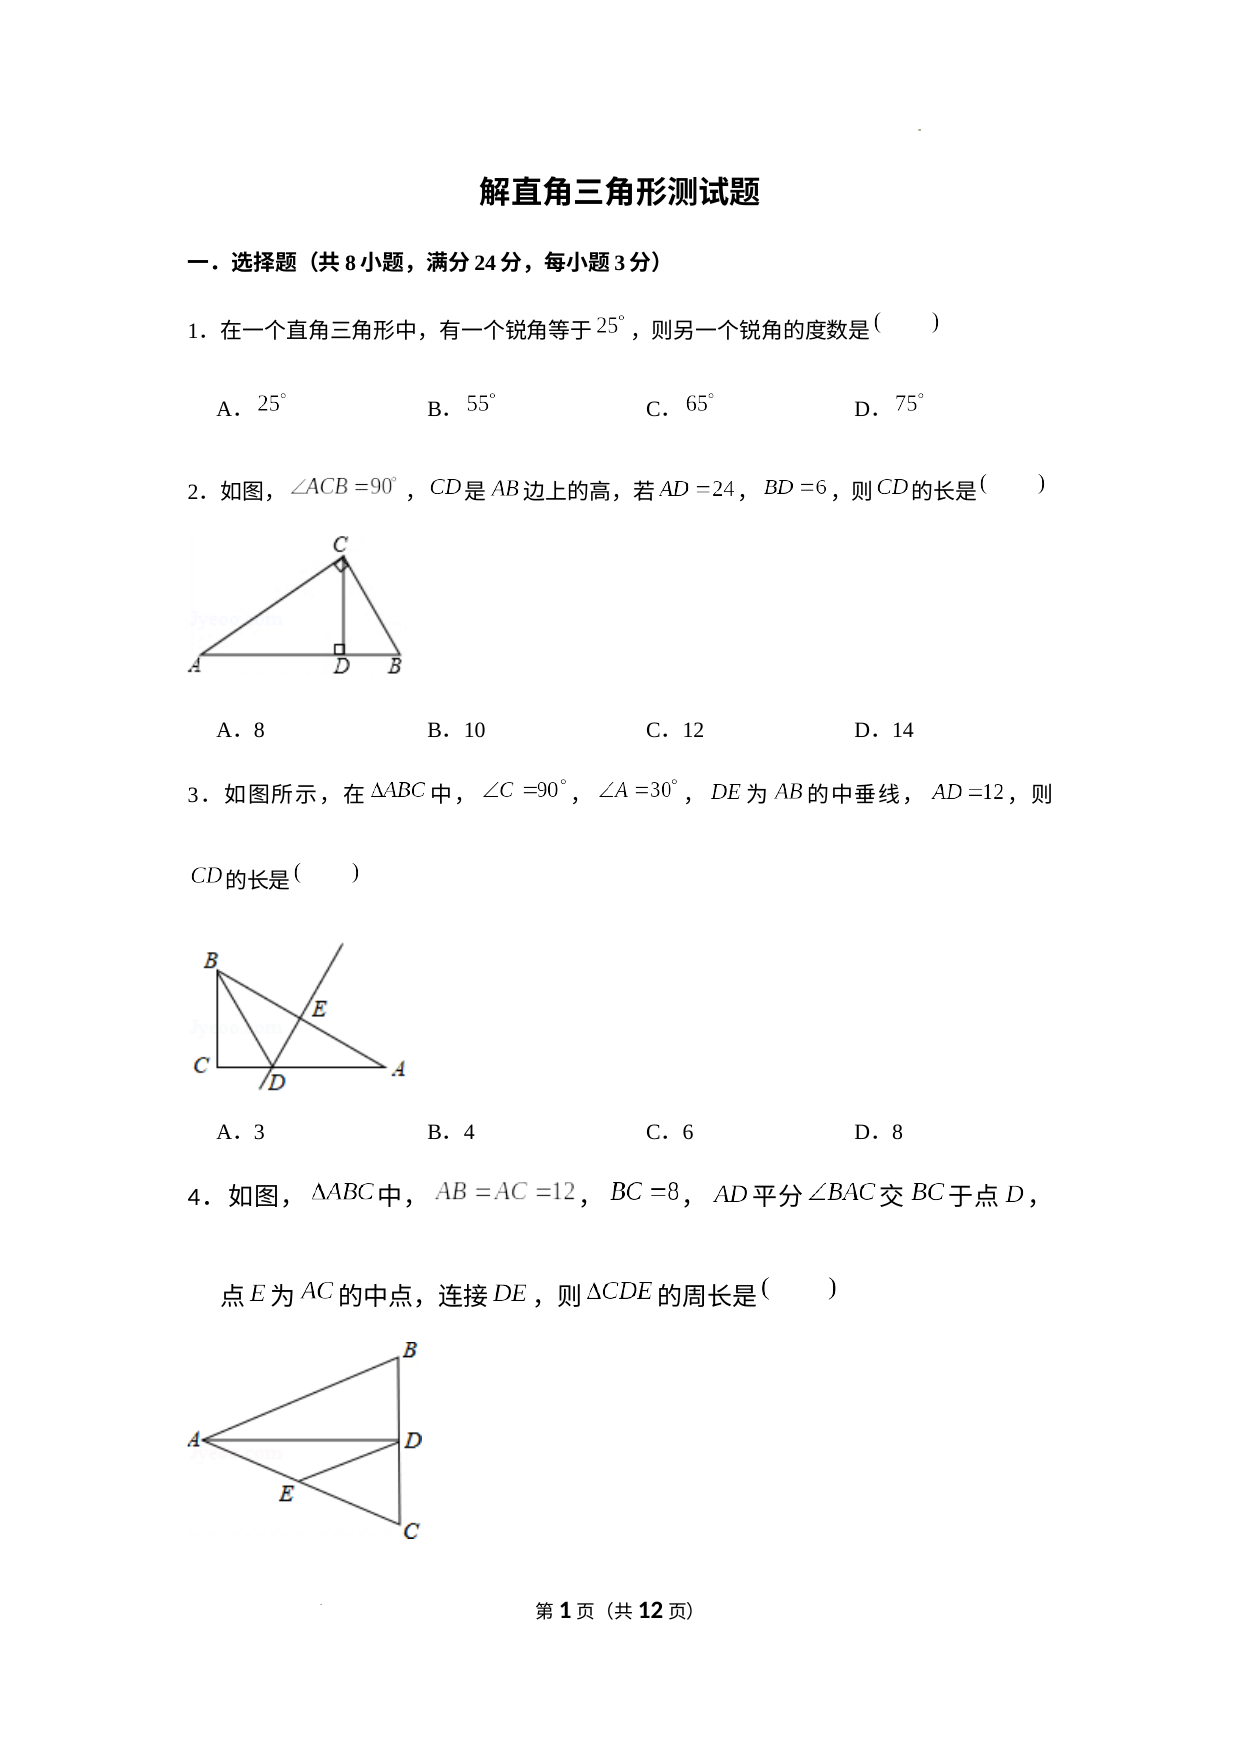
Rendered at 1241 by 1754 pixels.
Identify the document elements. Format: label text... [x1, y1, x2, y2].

text 4．如图，中，，，平分交于点，点为的中点，连接，则的周长是 [187, 1162, 1053, 1325]
text 解直角三角形测试题 [187, 157, 1053, 222]
text A． B． C． D． [187, 374, 1053, 439]
text 一．选择题（共8小题，满分24分，每小题3分） [187, 245, 1053, 277]
text 2．如图，，是边上的高，若，，则的长是 [187, 455, 1053, 520]
text A．3 B．4 C．6 D．8 [187, 1114, 1053, 1146]
text 1．在一个直角三角形中，有一个锐角等于，则另一个锐角的度数是 [187, 293, 1053, 358]
text 3．如图所示，在中，，，为的中垂线，，则的长是 [187, 760, 1053, 922]
picture [187, 535, 408, 680]
picture [187, 938, 411, 1095]
picture [187, 1342, 422, 1539]
text A．8 B．10 C．12 D．14 [187, 711, 1053, 744]
